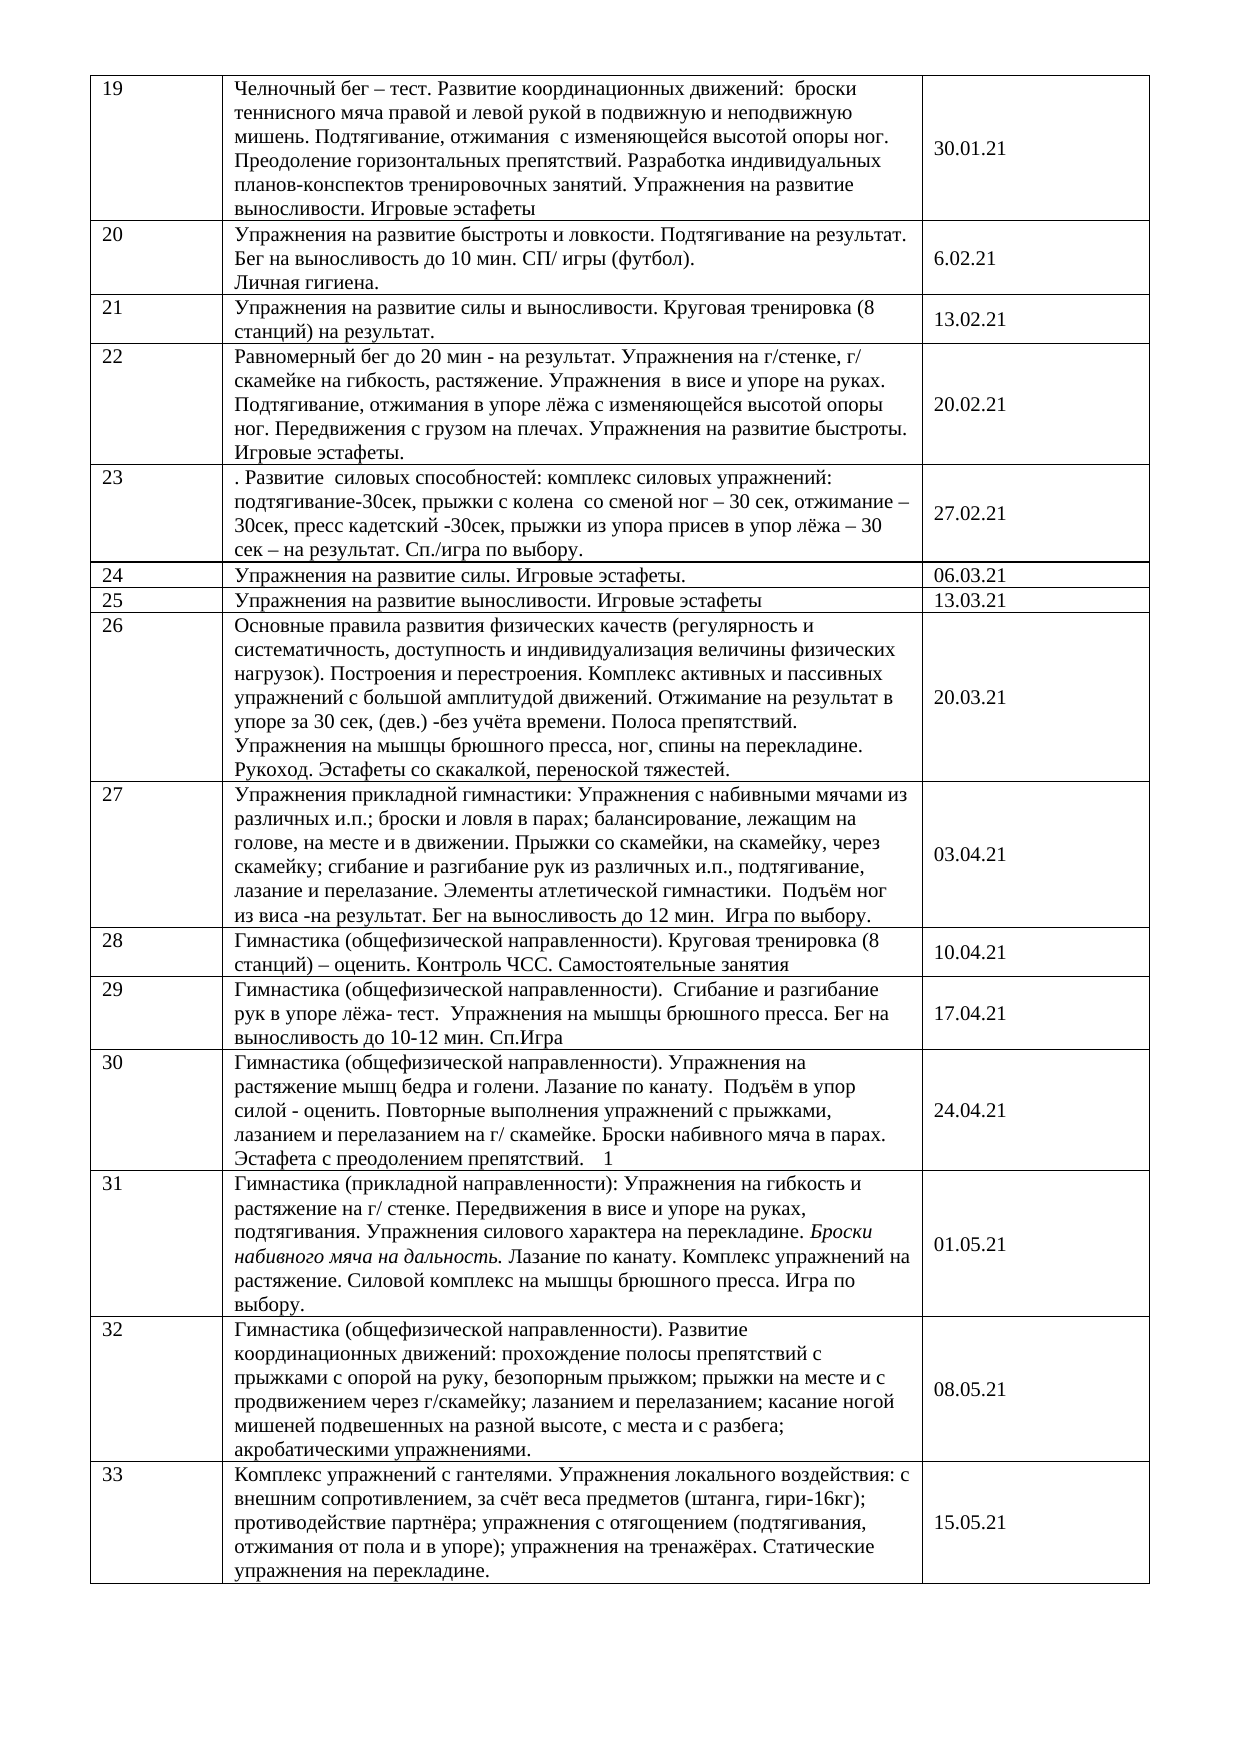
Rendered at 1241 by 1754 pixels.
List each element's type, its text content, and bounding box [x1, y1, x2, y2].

table_cell 06.03.21 [923, 563, 1149, 587]
table_cell 21 [91, 295, 222, 343]
table_cell 30 [91, 1050, 222, 1170]
table_cell Равномерный бег до 20 мин - на результат. Упражнения на г/стенке, г/ скамейке на гибкость, растяжение. Упражнения в висе и упоре на руках. Подтягивание, отжимания в упоре лёжа с изменяющейся высотой опоры ног. Передвижения с грузом на плечах. Упражнения на развитие быстроты. Игровые эстафеты. [223, 344, 922, 464]
table_cell 32 [91, 1317, 222, 1461]
table_cell 24 [91, 563, 222, 587]
table_cell Основные правила развития физических качеств (регулярность и систематичность, доступность и индивидуализация величины физических нагрузок). Построения и перестроения. Комплекс активных и пассивных упражнений с большой амплитудой движений. Отжимание на результат в упоре за 30 сек, (дев.) -без учёта времени. Полоса препятствий. Упражнения на мышцы брюшного пресса, ног, спины на перекладине. Рукоход. Эстафеты со скакалкой, переноской тяжестей. [223, 613, 922, 781]
table_cell Гимнастика (общефизической направленности). Упражнения на растяжение мышц бедра и голени. Лазание по канату. Подъём в упор силой - оценить. Повторные выполнения упражнений с прыжками, лазанием и перелазанием на г/ скамейке. Броски набивного мяча в парах. Эстафета с преодолением препятствий. 1 [223, 1050, 922, 1170]
table_cell Гимнастика (общефизической направленности). Сгибание и разгибание рук в упоре лёжа- тест. Упражнения на мышцы брюшного пресса. Бег на выносливость до 10-12 мин. Сп.Игра [223, 977, 922, 1049]
table_cell Упражнения на развитие силы. Игровые эстафеты. [223, 563, 922, 587]
table_cell 33 [91, 1462, 222, 1582]
table_cell 29 [91, 977, 222, 1049]
table_cell 20.02.21 [923, 344, 1149, 464]
table_cell 23 [91, 465, 222, 561]
table_cell 28 [91, 928, 222, 976]
table_cell 30.01.21 [923, 76, 1149, 220]
table_cell 31 [91, 1171, 222, 1316]
table_cell 15.05.21 [923, 1462, 1149, 1582]
table_cell 01.05.21 [923, 1171, 1149, 1316]
table_cell 19 [91, 76, 222, 220]
table_cell 25 [91, 588, 222, 612]
table_cell 17.04.21 [923, 977, 1149, 1049]
table_cell Упражнения на развитие силы и выносливости. Круговая тренировка (8 станций) на результат. [223, 295, 922, 343]
table_cell 27.02.21 [923, 465, 1149, 561]
table_cell 13.02.21 [923, 295, 1149, 343]
table_cell 20.03.21 [923, 613, 1149, 781]
table_cell 22 [91, 344, 222, 464]
table_cell Упражнения на развитие быстроты и ловкости. Подтягивание на результат. Бег на выносливость до 10 мин. СП/ игры (футбол). Личная гигиена. [223, 221, 922, 294]
table_cell 6.02.21 [923, 221, 1149, 294]
table_cell 20 [91, 221, 222, 294]
table_cell Гимнастика (прикладной направленности): Упражнения на гибкость и растяжение на г/ стенке. Передвижения в висе и упоре на руках, подтягивания. Упражнения силового характера на перекладине. Броски набивного мяча на дальность. Лазание по канату. Комплекс упражнений на растяжение. Силовой комплекс на мышцы брюшного пресса. Игра по выбору. [223, 1171, 922, 1316]
table_cell Комплекс упражнений с гантелями. Упражнения локального воздействия: с внешним сопротивлением, за счёт веса предметов (штанга, гири-16кг); противодействие партнёра; упражнения с отягощением (подтягивания, отжимания от пола и в упоре); упражнения на тренажёрах. Статические упражнения на перекладине. [223, 1462, 922, 1582]
table_cell 10.04.21 [923, 928, 1149, 976]
table_cell Гимнастика (общефизической направленности). Развитие координационных движений: прохождение полосы препятствий с прыжками с опорой на руку, безопорным прыжком; прыжки на месте и с продвижением через г/скамейку; лазанием и перелазанием; касание ногой мишеней подвешенных на разной высоте, с места и с разбега; акробатическими упражнениями. [223, 1317, 922, 1461]
table_cell 26 [91, 613, 222, 781]
table_cell Упражнения на развитие выносливости. Игровые эстафеты [223, 588, 922, 612]
table_cell . Развитие силовых способностей: комплекс силовых упражнений: подтягивание-30сек, прыжки с колена со сменой ног – 30 сек, отжимание – 30сек, пресс кадетский -30сек, прыжки из упора присев в упор лёжа – 30 сек – на результат. Сп./игра по выбору. [223, 465, 922, 561]
table_cell 08.05.21 [923, 1317, 1149, 1461]
table_cell 24.04.21 [923, 1050, 1149, 1170]
table_cell Упражнения прикладной гимнастики: Упражнения с набивными мячами из различных и.п.; броски и ловля в парах; балансирование, лежащим на голове, на месте и в движении. Прыжки со скамейки, на скамейку, через скамейку; сгибание и разгибание рук из различных и.п., подтягивание, лазание и перелазание. Элементы атлетической гимнастики. Подъём ног из виса -на результат. Бег на выносливость до 12 мин. Игра по выбору. [223, 782, 922, 927]
table_cell 13.03.21 [923, 588, 1149, 612]
table_cell 03.04.21 [923, 782, 1149, 927]
table_cell Гимнастика (общефизической направленности). Круговая тренировка (8 станций) – оценить. Контроль ЧСС. Самостоятельные занятия [223, 928, 922, 976]
table_cell 27 [91, 782, 222, 927]
table_cell Челночный бег – тест. Развитие координационных движений: броски теннисного мяча правой и левой рукой в подвижную и неподвижную мишень. Подтягивание, отжимания с изменяющейся высотой опоры ног. Преодоление горизонтальных препятствий. Разработка индивидуальных планов-конспектов тренировочных занятий. Упражнения на развитие выносливости. Игровые эстафеты [223, 76, 922, 220]
